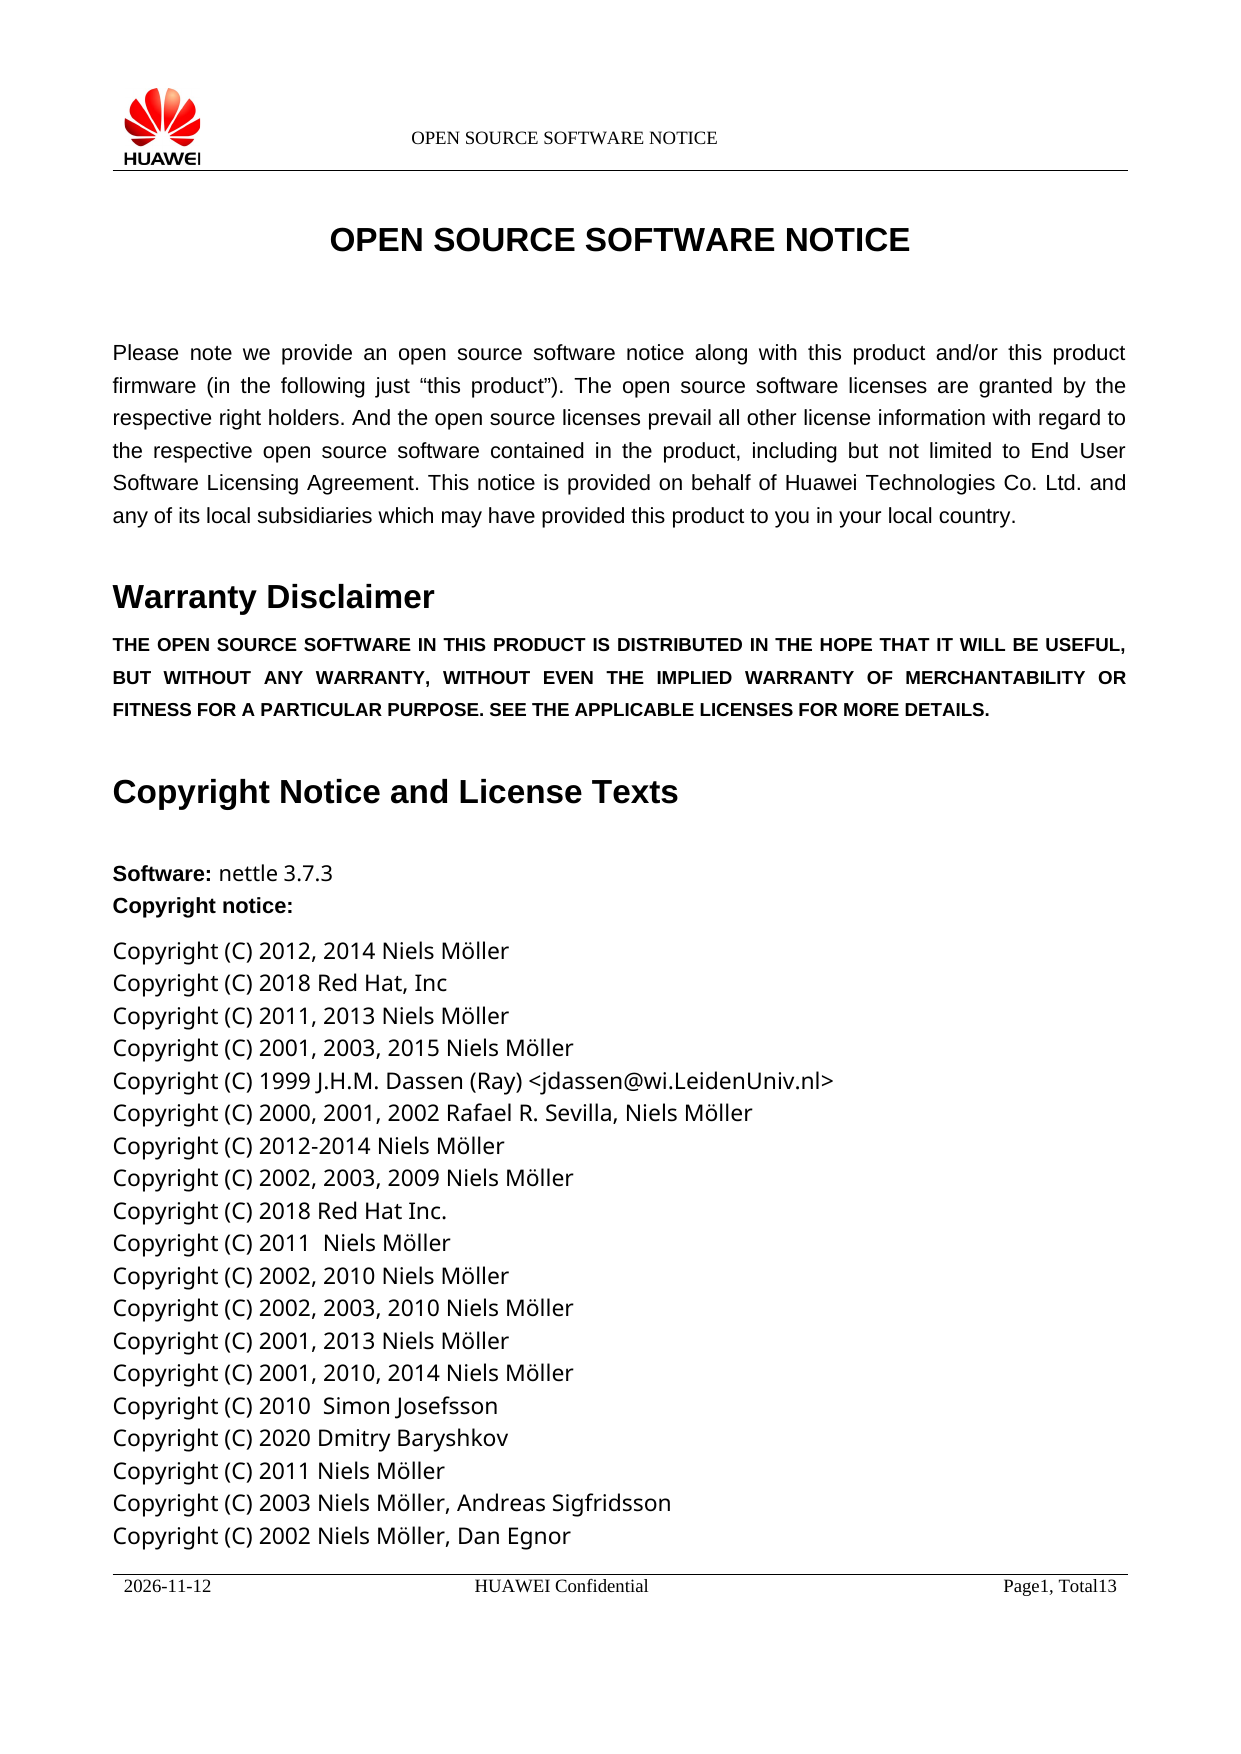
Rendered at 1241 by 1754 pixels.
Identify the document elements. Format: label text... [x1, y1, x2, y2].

text Copyright Notice and License Texts [112, 759, 1128, 824]
title Software: nettle 3.7.3 [112, 856, 1128, 889]
text Warranty Disclaimer [112, 564, 1128, 629]
text The open source software in this product is distributed in the hope that it will be useful, but WITHOUT ANY WARRANTY, without even the implied warranty of MERCHANTABILITY or FITNESS FOR A PARTICULAR PURPOSE. See the applicable licenses for more details. [112, 629, 1128, 726]
picture [124, 88, 201, 165]
text Please note we provide an open source software notice along with this product and/or this product firmware (in the following just “this product”). The open source software licenses are granted by the respective right holders. And the open source licenses prevail all other license information with regard to the respective open source software contained in the product, including but not limited to End User Software Licensing Agreement. This notice is provided on behalf of Huawei Technologies Co. Ltd. and any of its local subsidiaries which may have provided this product to you in your local country. [112, 336, 1128, 531]
text OPEN SOURCE SOFTWARE NOTICE [112, 206, 1128, 271]
text Copyright notice: [112, 889, 1128, 921]
